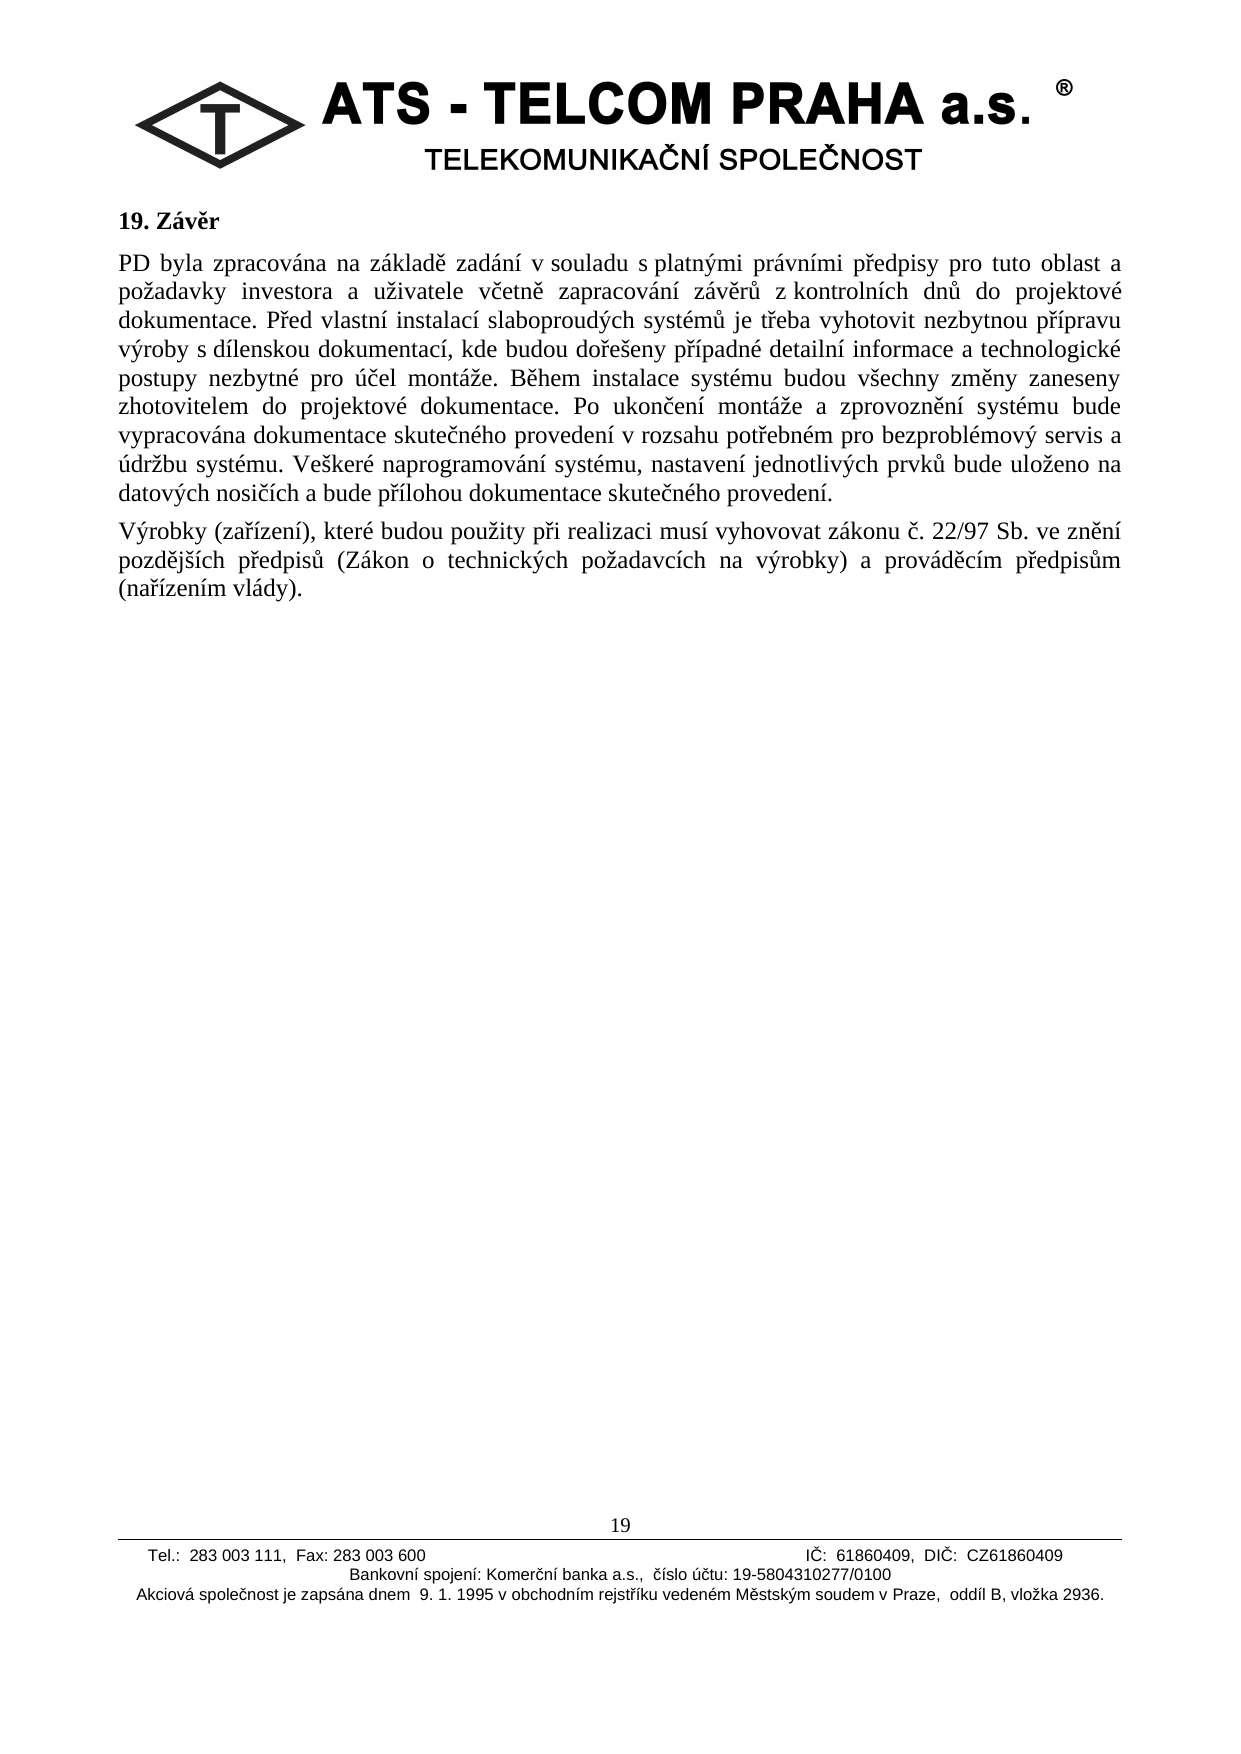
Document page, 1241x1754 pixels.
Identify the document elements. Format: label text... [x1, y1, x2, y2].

text Závěr [118, 206, 1122, 235]
text Výrobky (zařízení), které budou použity při realizaci musí vyhovovat zákonu č. 22/97 Sb. ve znění pozdějších předpisů (Zákon o technických požadavcích na výrobky) a prováděcím předpisům (nařízením vlády). [118, 516, 1122, 602]
picture [118, 73, 1081, 181]
text PD byla zpracována na základě zadání v souladu s platnými právními předpisy pro tuto oblast a požadavky investora a uživatele včetně zapracování závěrů z kontrolních dnů do projektové dokumentace. Před vlastní instalací slaboproudých systémů je třeba vyhotovit nezbytnou přípravu výroby s dílenskou dokumentací, kde budou dořešeny případné detailní informace a technologické postupy nezbytné pro účel montáže. Během instalace systému budou všechny změny zaneseny zhotovitelem do projektové dokumentace. Po ukončení montáže a zprovoznění systému bude vypracována dokumentace skutečného provedení v rozsahu potřebném pro bezproblémový servis a údržbu systému. Veškeré naprogramování systému, nastavení jednotlivých prvků bude uloženo na datových nosičích a bude přílohou dokumentace skutečného provedení. [118, 248, 1122, 506]
